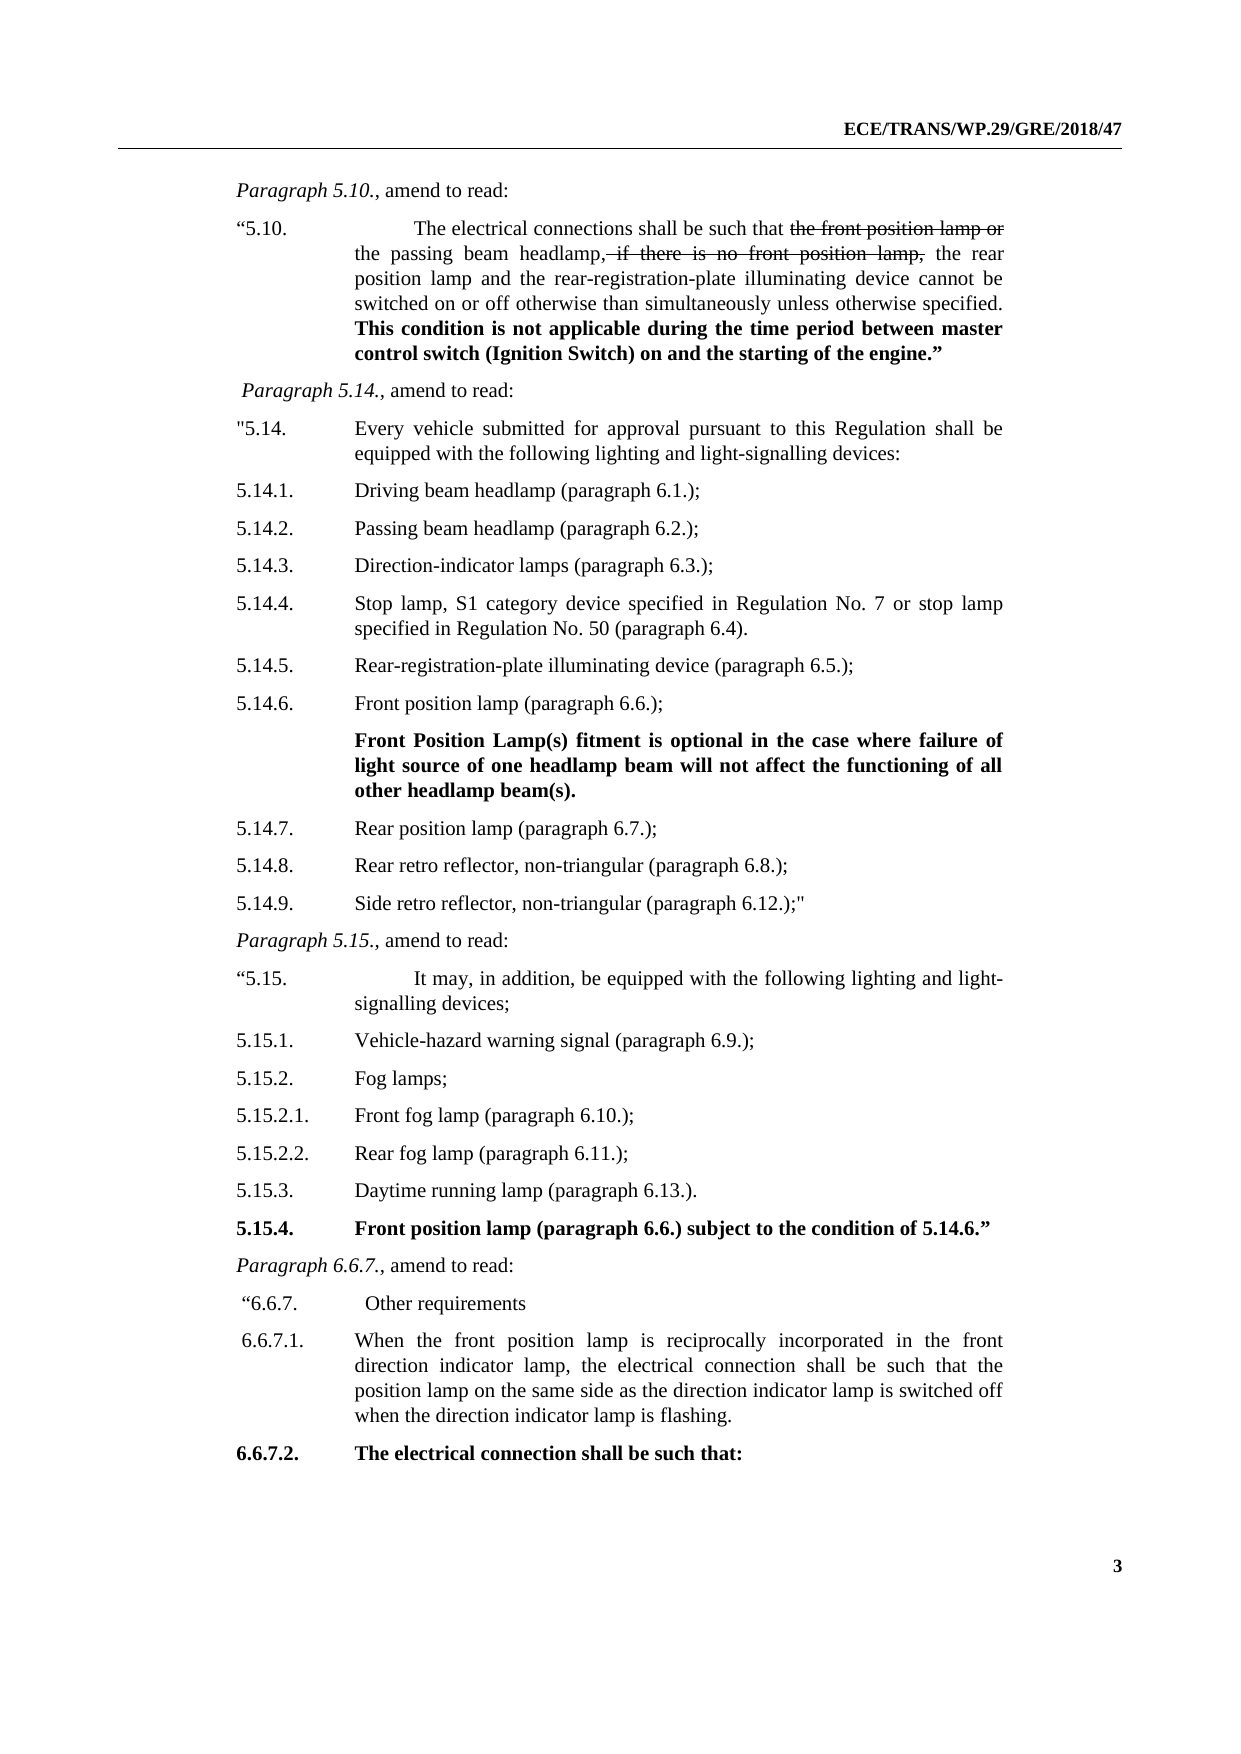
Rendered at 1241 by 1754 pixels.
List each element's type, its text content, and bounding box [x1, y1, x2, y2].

text 6.6.7.1. When the front position lamp is reciprocally incorporated in the front direction indicator lamp, the electrical connection shall be such that the position lamp on the same side as the direction indicator lamp is switched off when the direction indicator lamp is flashing. [236, 1327, 1004, 1427]
text 5.15.1. Vehicle-hazard warning signal (paragraph 6.9.); [236, 1027, 1004, 1052]
text 5.14.8. Rear retro reflector, non-triangular (paragraph 6.8.); [236, 852, 1004, 877]
text 5.15.2. Fog lamps; [236, 1065, 1004, 1090]
text 5.14.3. Direction-indicator lamps (paragraph 6.3.); [236, 552, 1004, 577]
text 5.14.1. Driving beam headlamp (paragraph 6.1.); [236, 477, 1004, 502]
text 5.15.2.1. Front fog lamp (paragraph 6.10.); [236, 1102, 1004, 1127]
text 5.15.4. Front position lamp (paragraph 6.6.) subject to the condition of 5.14.6.” [236, 1215, 1004, 1240]
text Paragraph 5.15., amend to read: [236, 927, 1004, 952]
text 5.15.3. Daytime running lamp (paragraph 6.13.). [236, 1177, 1004, 1202]
text 5.14.9. Side retro reflector, non-triangular (paragraph 6.12.);" [236, 890, 1004, 915]
text 5.14.6. Front position lamp (paragraph 6.6.); [236, 690, 1004, 715]
text 5.14.5. Rear-registration-plate illuminating device (paragraph 6.5.); [236, 652, 1004, 677]
text Front Position Lamp(s) fitment is optional in the case where failure of light source of one headlamp beam will not affect the functioning of all other headlamp beam(s). [354, 727, 1004, 802]
text “6.6.7. Other requirements [236, 1290, 1004, 1315]
text “5.15. It may, in addition, be equipped with the following lighting and light-signalling devices; [236, 965, 1004, 1015]
text 5.15.2.2. Rear fog lamp (paragraph 6.11.); [236, 1140, 1004, 1165]
text Paragraph 5.10., amend to read: [236, 177, 1004, 202]
text 6.6.7.2. The electrical connection shall be such that: [236, 1440, 1004, 1465]
text “5.10. The electrical connections shall be such that the front position lamp or the passing beam headlamp, if there is no front position lamp, the rear position lamp and the rear-registration-plate illuminating device cannot be switched on or off otherwise than simultaneously unless otherwise specified. This condition is not applicable during the time period between master control switch (Ignition Switch) on and the starting of the engine.” [236, 215, 1004, 365]
text Paragraph 5.14., amend to read: [236, 377, 1004, 402]
text "5.14. Every vehicle submitted for approval pursuant to this Regulation shall be equipped with the following lighting and light-signalling devices: [236, 415, 1004, 465]
text 5.14.7. Rear position lamp (paragraph 6.7.); [236, 815, 1004, 840]
text 5.14.2. Passing beam headlamp (paragraph 6.2.); [236, 515, 1004, 540]
text 5.14.4. Stop lamp, S1 category device specified in Regulation No. 7 or stop lamp specified in Regulation No. 50 (paragraph 6.4). [236, 590, 1004, 640]
text Paragraph 6.6.7., amend to read: [236, 1252, 1004, 1277]
